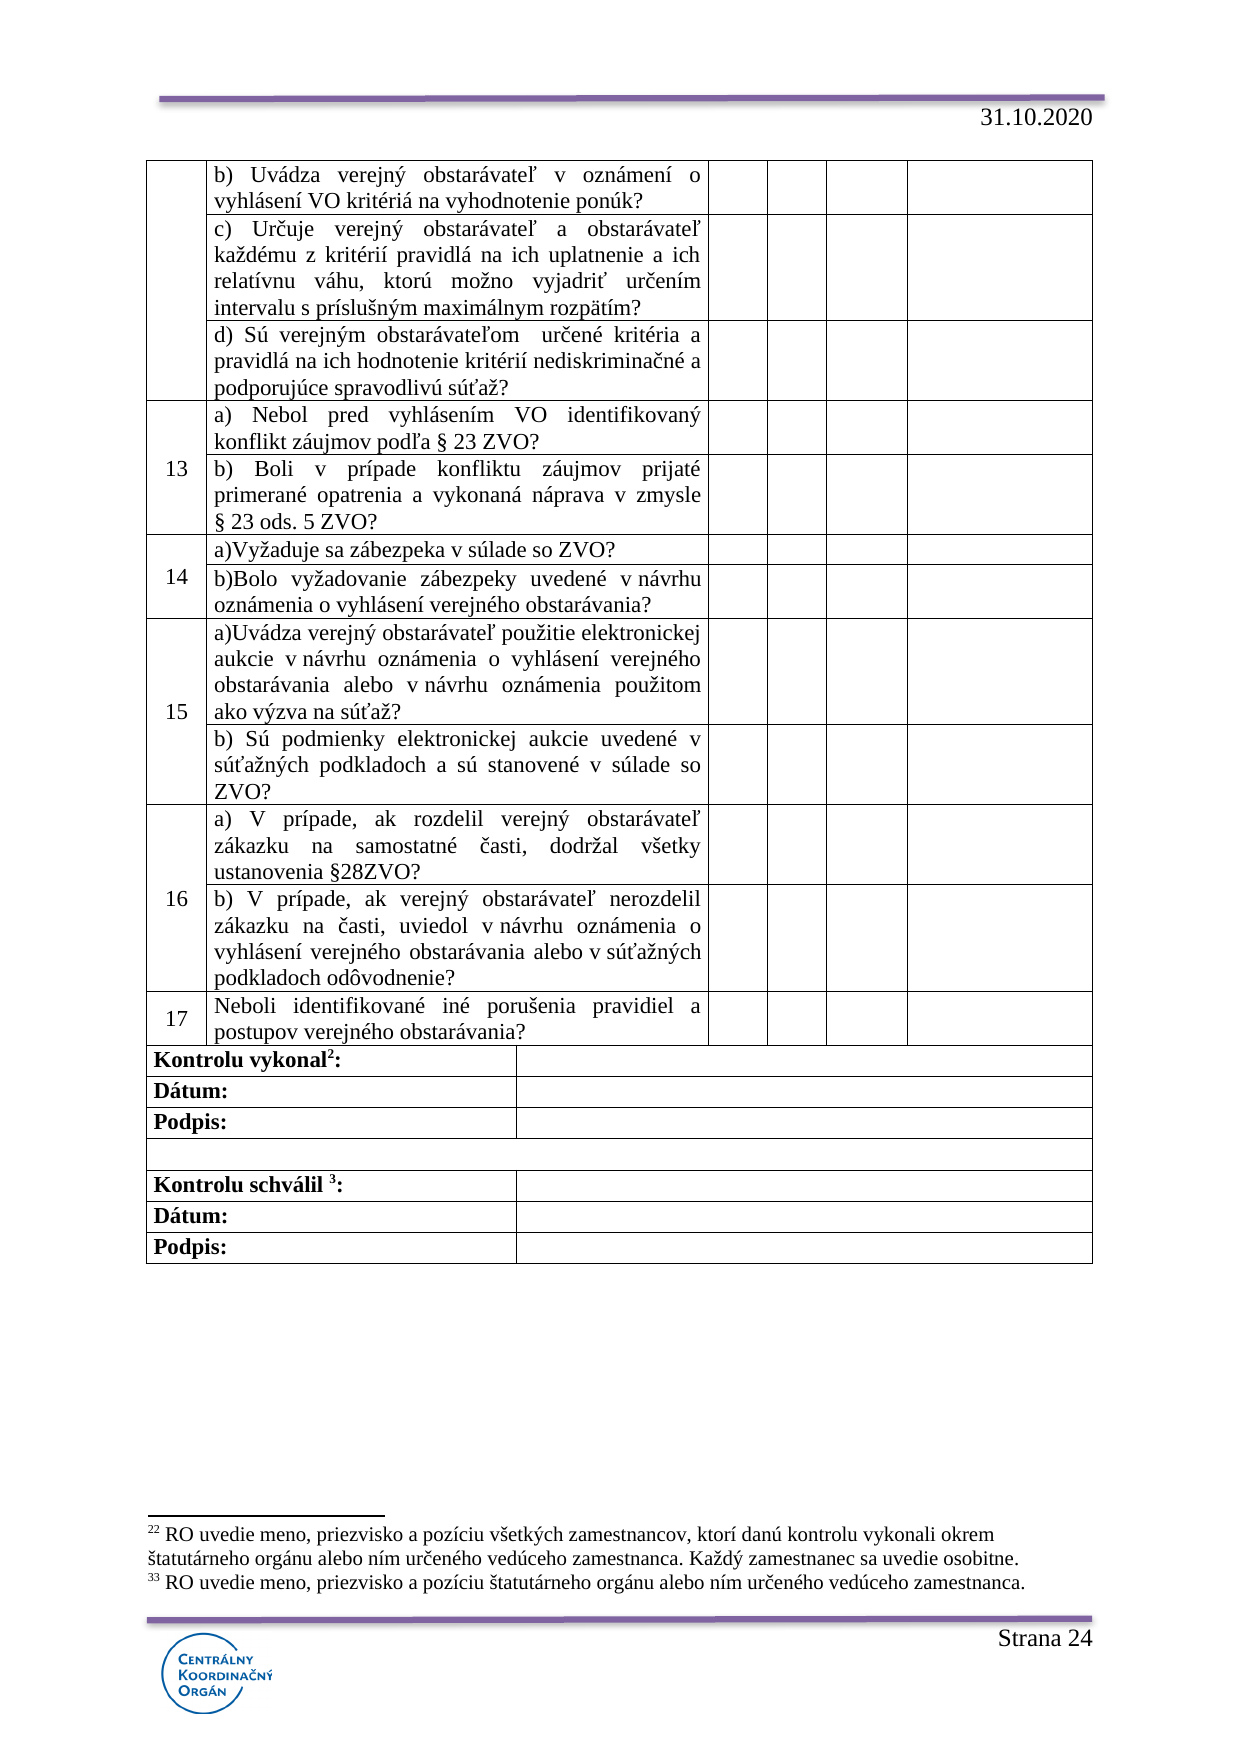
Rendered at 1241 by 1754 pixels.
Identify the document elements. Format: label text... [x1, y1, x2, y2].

table_cell [908, 992, 1092, 1044]
table_cell Dátum: [147, 1202, 516, 1232]
table_cell [517, 1171, 1092, 1201]
table_cell [908, 805, 1092, 884]
table_cell b) Uvádza verejný obstarávateľ v oznámení o vyhlásení VO kritériá na vyhodnotenie ponúk? [207, 161, 708, 214]
table_cell [827, 321, 907, 400]
table_cell [768, 992, 826, 1044]
table_cell a) V prípade, ak rozdelil verejný obstarávateľ zákazku na samostatné časti, dodržal všetky ustanovenia §28ZVO? [207, 805, 708, 884]
table_cell [709, 455, 767, 534]
table_cell Kontrolu schválil 3: [147, 1171, 516, 1201]
table_cell d) Sú verejným obstarávateľom určené kritéria a pravidlá na ich hodnotenie kritérií nediskriminačné a podporujúce spravodlivú súťaž? [207, 321, 708, 400]
table_cell [709, 401, 767, 454]
table_cell [709, 215, 767, 320]
table_cell b)Bolo vyžadovanie zábezpeky uvedené v návrhu oznámenia o vyhlásení verejného obstarávania? [207, 565, 708, 618]
table_cell [768, 215, 826, 320]
table_cell a) Nebol pred vyhlásením VO identifikovaný konflikt záujmov podľa § 23 ZVO? [207, 401, 708, 454]
table_cell [517, 1108, 1092, 1138]
table_cell [517, 1202, 1092, 1232]
table_cell [768, 401, 826, 454]
table_cell [709, 535, 767, 564]
table_cell 14 [147, 535, 206, 618]
table_cell [908, 725, 1092, 804]
table_cell [827, 805, 907, 884]
table_cell Dátum: [147, 1077, 516, 1107]
table_cell [908, 885, 1092, 991]
table_cell b) Boli v prípade konfliktu záujmov prijaté primerané opatrenia a vykonaná náprava v zmysle § 23 ods. 5 ZVO? [207, 455, 708, 534]
table_cell b) V prípade, ak verejný obstarávateľ nerozdelil zákazku na časti, uviedol v návrhu oznámenia o vyhlásení verejného obstarávania alebo v súťažných podkladoch odôvodnenie? [207, 885, 708, 991]
table_cell [827, 401, 907, 454]
table_cell [768, 455, 826, 534]
table_cell [709, 321, 767, 400]
table_cell [908, 565, 1092, 618]
table_cell 16 [147, 805, 206, 991]
table_cell Kontrolu vykonal2: [147, 1046, 516, 1076]
table_cell c) Určuje verejný obstarávateľ a obstarávateľ každému z kritérií pravidlá na ich uplatnenie a ich relatívnu váhu, ktorú možno vyjadriť určením intervalu s príslušným maximálnym rozpätím? [207, 215, 708, 320]
table_cell [709, 619, 767, 724]
table_cell [709, 161, 767, 214]
table_cell [517, 1233, 1092, 1263]
picture [159, 1631, 272, 1713]
table_cell [908, 455, 1092, 534]
table_cell Neboli identifikované iné porušenia pravidiel a postupov verejného obstarávania? [207, 992, 708, 1044]
table_cell 15 [147, 619, 206, 804]
table_cell [908, 401, 1092, 454]
table_cell [709, 885, 767, 991]
table_cell [768, 161, 826, 214]
table_cell [709, 565, 767, 618]
table_cell [827, 725, 907, 804]
table_cell 17 [147, 992, 206, 1044]
table_cell [768, 885, 826, 991]
table_cell Podpis: [147, 1233, 516, 1263]
table_cell [827, 619, 907, 724]
table_cell [709, 992, 767, 1044]
table_cell [768, 535, 826, 564]
table_cell [827, 565, 907, 618]
table_cell a)Vyžaduje sa zábezpeka v súlade so ZVO? [207, 535, 708, 564]
table_cell [768, 321, 826, 400]
table_cell [768, 619, 826, 724]
table_cell [908, 215, 1092, 320]
table_cell [908, 321, 1092, 400]
table_cell [517, 1077, 1092, 1107]
table_cell [768, 805, 826, 884]
table_cell [709, 725, 767, 804]
table_cell 13 [147, 401, 206, 534]
table_cell [908, 619, 1092, 724]
table_cell [827, 215, 907, 320]
table_cell Podpis: [147, 1108, 516, 1138]
table_cell [709, 805, 767, 884]
table_cell 12 [147, 161, 206, 400]
table_cell [768, 565, 826, 618]
table_cell [147, 1139, 1092, 1169]
table_cell [827, 885, 907, 991]
table_cell [827, 455, 907, 534]
table_cell [908, 161, 1092, 214]
table_cell [768, 725, 826, 804]
table_cell [908, 535, 1092, 564]
table_cell b) Sú podmienky elektronickej aukcie uvedené v súťažných podkladoch a sú stanovené v súlade so ZVO? [207, 725, 708, 804]
table_cell a)Uvádza verejný obstarávateľ použitie elektronickej aukcie v návrhu oznámenia o vyhlásení verejného obstarávania alebo v návrhu oznámenia použitom ako výzva na súťaž? [207, 619, 708, 724]
table_cell [827, 161, 907, 214]
table_cell [827, 535, 907, 564]
table_cell [827, 992, 907, 1044]
table_cell [517, 1046, 1092, 1076]
